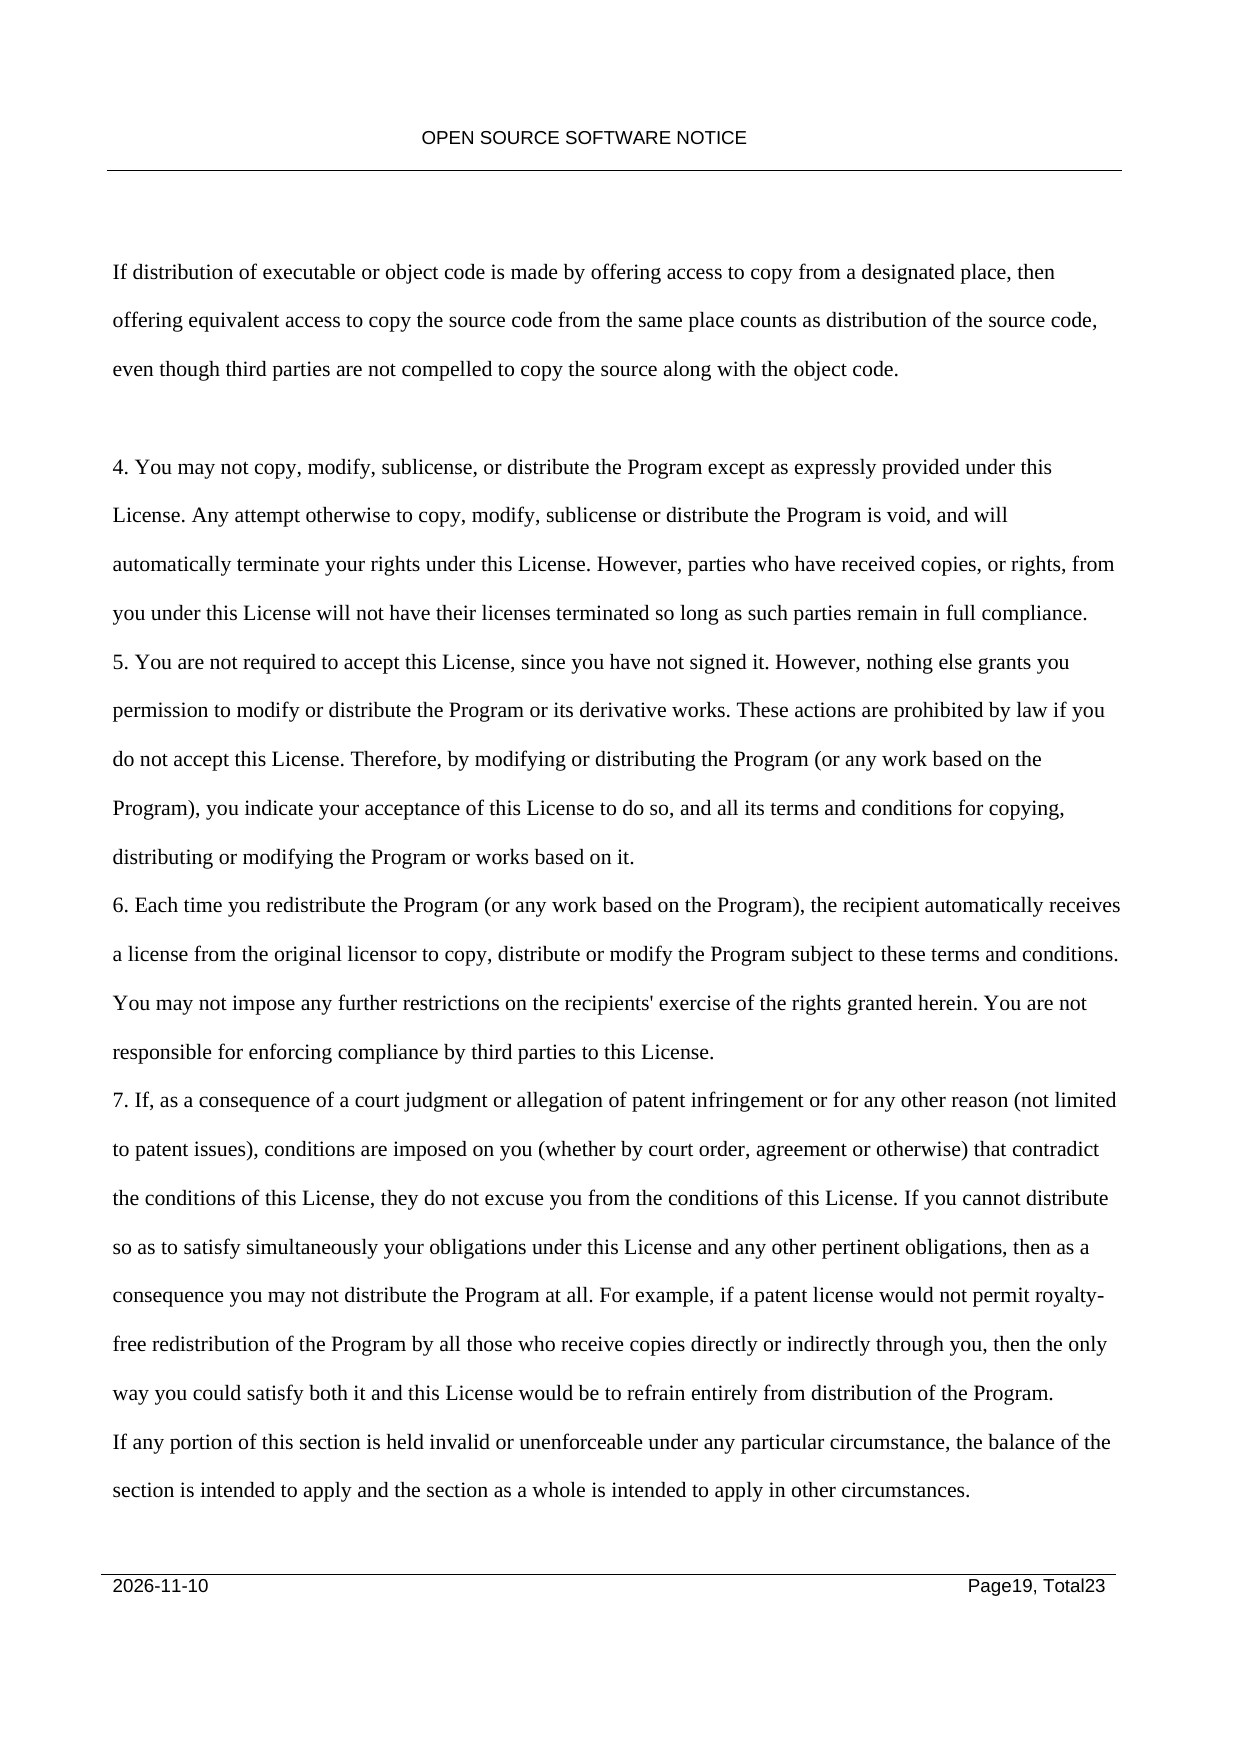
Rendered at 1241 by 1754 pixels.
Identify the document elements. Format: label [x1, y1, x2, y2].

text [112, 206, 1128, 1506]
